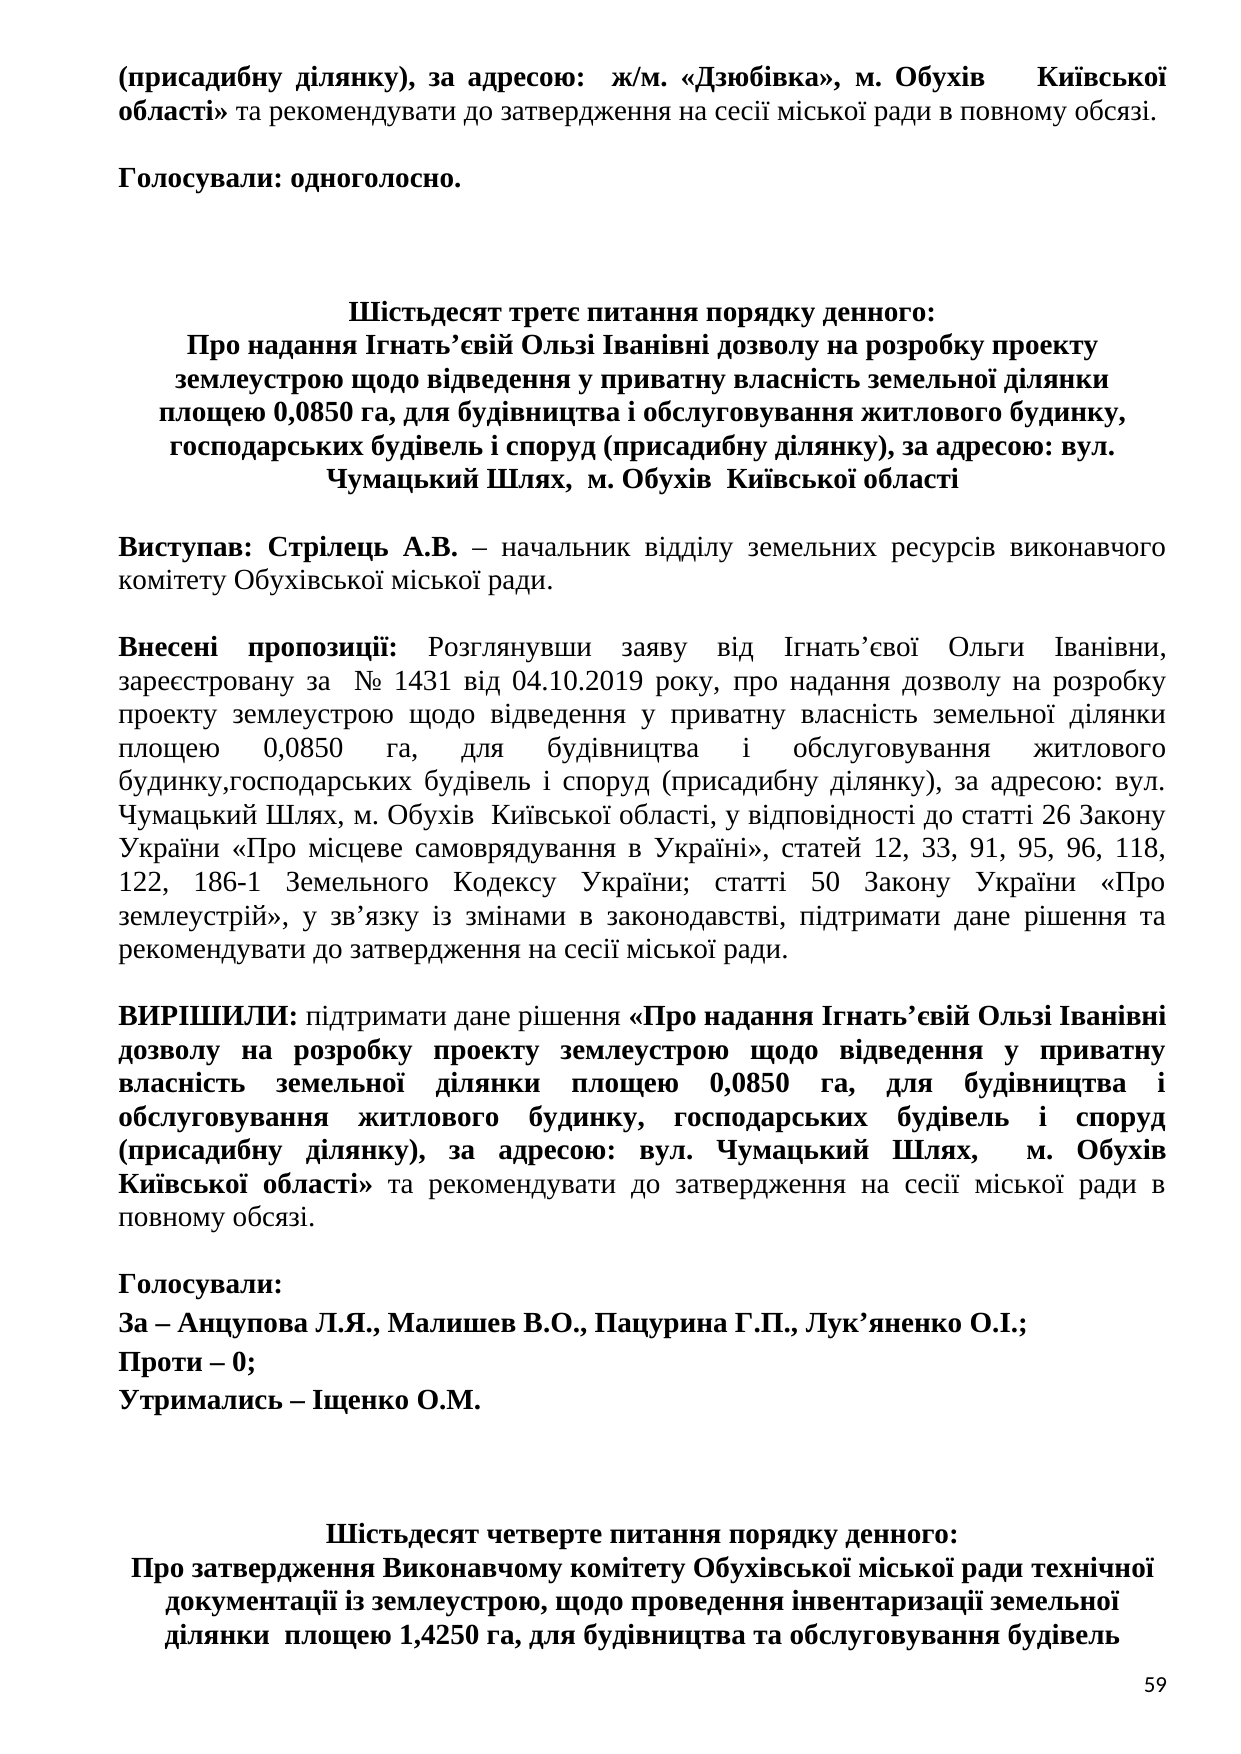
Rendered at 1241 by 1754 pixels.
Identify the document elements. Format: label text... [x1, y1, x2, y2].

text Проти – 0; [118, 1344, 1167, 1377]
text Виступав: Стрілець А.В. – начальник відділу земельних ресурсів виконавчого комітету Обухівської міської ради. [118, 529, 1167, 596]
text Шістьдесят третє питання порядку денного: [118, 294, 1167, 327]
text Утримались – Іщенко О.М. [118, 1382, 1167, 1416]
text Голосували: [118, 1267, 1167, 1300]
list Внесені пропозиції: Розглянувши заяву від Ігнать’євої Ольги Іванівни, зареєстровану за № 1431 від 04.10.2019 року, про надання дозволу на розробку проекту землеустрою щодо відведення у приватну власність земельної ділянки площею 0,0850 га, для будівництва і обслуговування житлового будинку,господарських будівель і споруд (присадибну ділянку), за адресою: вул. Чумацький Шлях, м. Обухів Київської області, у відповідності до статті 26 Закону України «Про місцеве самоврядування в Україні», статей 12, 33, 91, 95, 96, 118, 122, 186-1 Земельного Кодексу України; статті 50 Закону України «Про землеустрій», у зв’язку із змінами в законодавстві, підтримати дане рішення та рекомендувати до затвердження на сесії міської ради. [118, 629, 1167, 965]
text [118, 1550, 1167, 1651]
text Про надання Ігнать’євій Ользі Іванівні дозволу на розробку проекту землеустрою щодо відведення у приватну власність земельної ділянки площею 0,0850 га, для будівництва і обслуговування житлового будинку, господарських будівель і споруд (присадибну ділянку), за адресою: вул. Чумацький Шлях, м. Обухів Київської області [118, 327, 1167, 495]
text ВИРІШИЛИ: підтримати дане рішення «Про надання Ігнать’євій Ользі Іванівні дозволу на розробку проекту землеустрою щодо відведення у приватну власність земельної ділянки площею 0,0850 га, для будівництва і обслуговування житлового будинку, господарських будівель і споруд (присадибну ділянку), за адресою: вул. Чумацький Шлях, м. Обухів Київської області» та рекомендувати до затвердження на сесії міської ради в повному обсязі. [118, 998, 1167, 1233]
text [118, 59, 1167, 126]
text Шістьдесят четверте питання порядку денного: [118, 1516, 1167, 1550]
text За – Анцупова Л.Я., Малишев В.О., Пацурина Г.П., Лук’яненко О.І.; [118, 1305, 1167, 1339]
text Голосували: одноголосно. [118, 160, 1167, 193]
